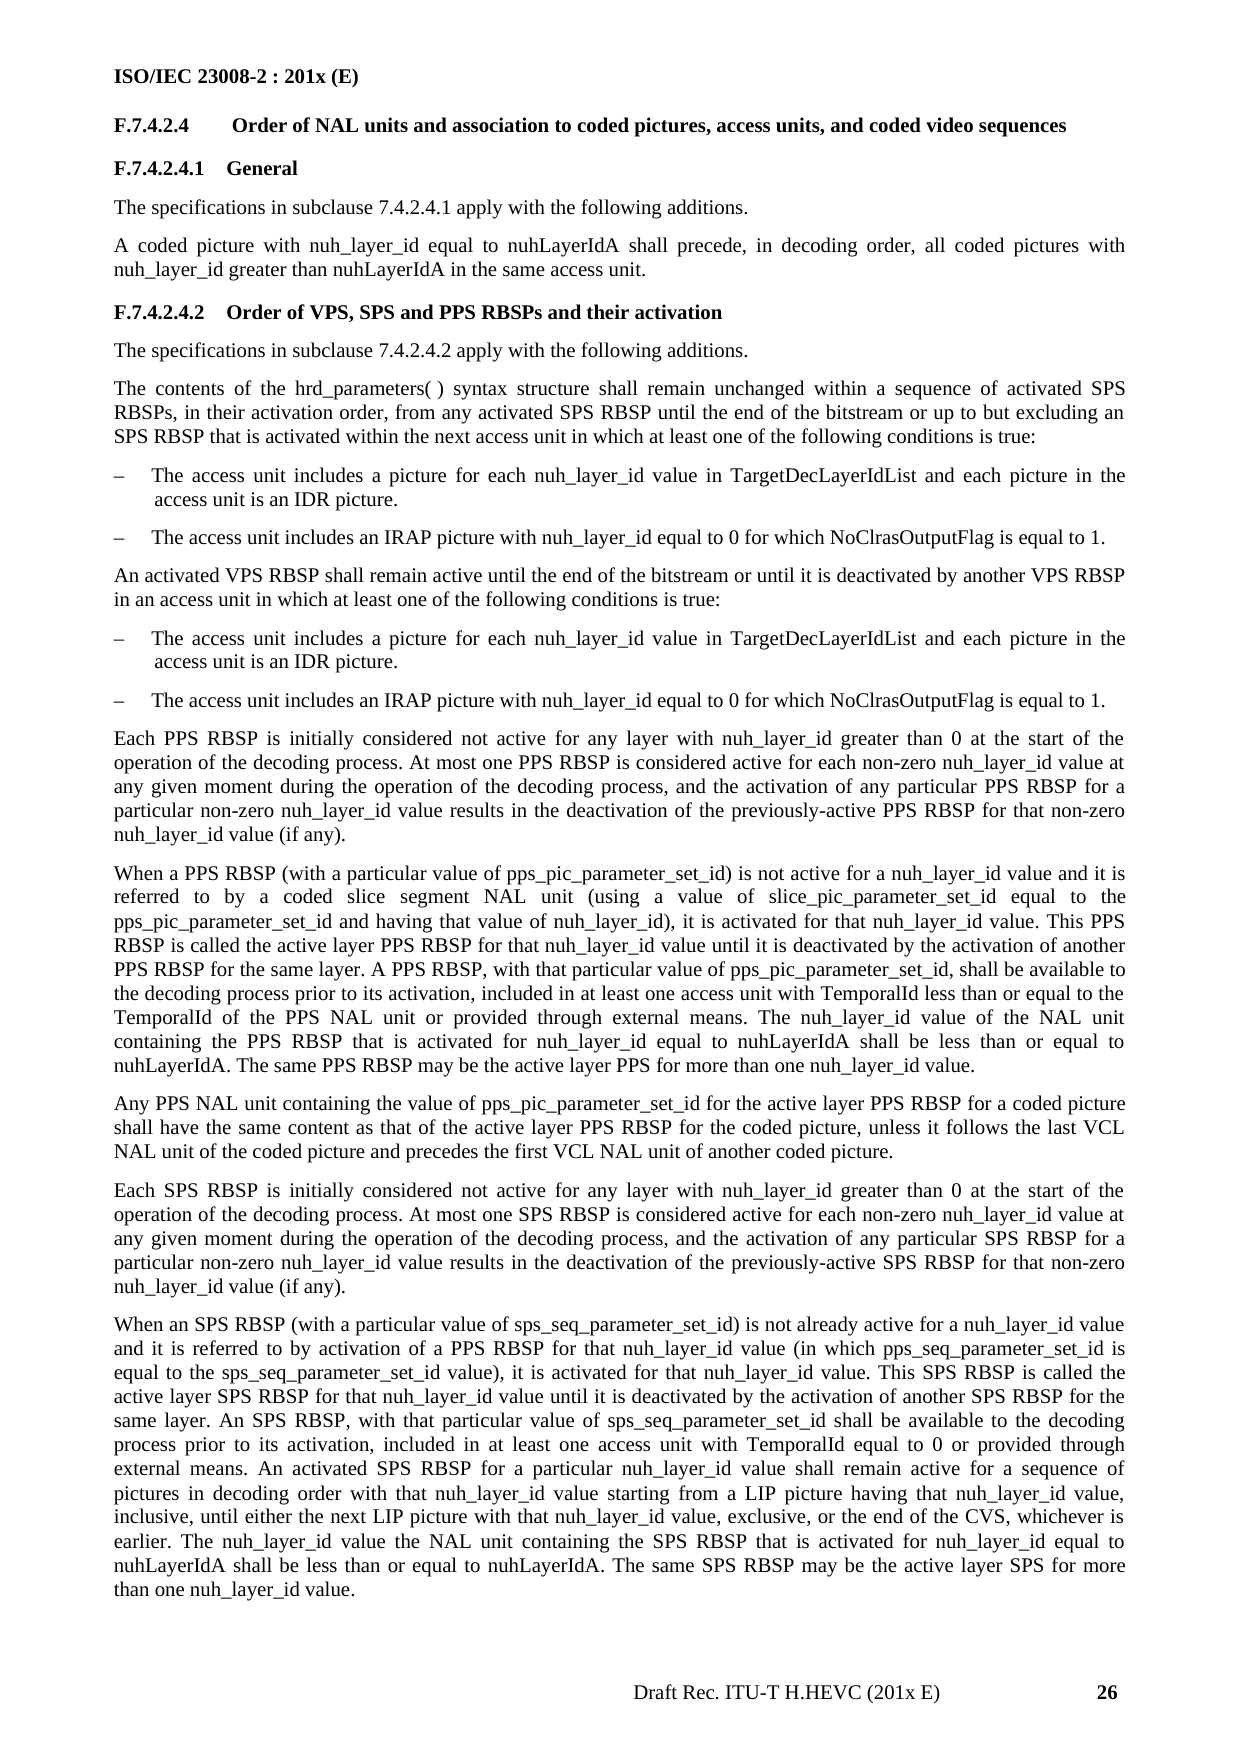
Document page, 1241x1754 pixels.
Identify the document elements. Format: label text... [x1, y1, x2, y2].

list The access unit includes a picture for each nuh_layer_id value in TargetDecLayerIdList and each picture in the access unit is an IDR picture. [113, 625, 1127, 673]
text The specifications in subclause 7.4.2.4.1 apply with the following additions. [113, 194, 1127, 219]
list The access unit includes an IRAP picture with nuh_layer_id equal to 0 for which NoClrasOutputFlag is equal to 1. [113, 525, 1127, 549]
list The access unit includes an IRAP picture with nuh_layer_id equal to 0 for which NoClrasOutputFlag is equal to 1. [113, 688, 1127, 712]
text A coded picture with nuh_layer_id equal to nuhLayerIdA shall precede, in decoding order, all coded pictures with nuh_layer_id greater than nuhLayerIdA in the same access unit. [113, 233, 1127, 281]
list When a PPS RBSP (with a particular value of pps_pic_parameter_set_id) is not active for a nuh_layer_id value and it is referred to by a coded slice segment NAL unit (using a value of slice_pic_parameter_set_id equal to the pps_pic_parameter_set_id and having that value of nuh_layer_id), it is activated for that nuh_layer_id value. This PPS RBSP is called the active layer PPS RBSP for that nuh_layer_id value until it is deactivated by the activation of another PPS RBSP for the same layer. A PPS RBSP, with that particular value of pps_pic_parameter_set_id, shall be available to the decoding process prior to its activation, included in at least one access unit with TemporalId less than or equal to the TemporalId of the PPS NAL unit or provided through external means. The nuh_layer_id value of the NAL unit containing the PPS RBSP that is activated for nuh_layer_id equal to nuhLayerIdA shall be less than or equal to nuhLayerIdA. The same PPS RBSP may be the active layer PPS for more than one nuh_layer_id value. [113, 860, 1127, 1077]
list Any PPS NAL unit containing the value of pps_pic_parameter_set_id for the active layer PPS RBSP for a coded picture shall have the same content as that of the active layer PPS RBSP for the coded picture, unless it follows the last VCL NAL unit of the coded picture and precedes the first VCL NAL unit of another coded picture. [113, 1091, 1127, 1163]
list Order of NAL units and association to coded pictures, access units, and coded video sequences [113, 113, 1127, 137]
list The access unit includes a picture for each nuh_layer_id value in TargetDecLayerIdList and each picture in the access unit is an IDR picture. [113, 463, 1127, 511]
text An activated VPS RBSP shall remain active until the end of the bitstream or until it is deactivated by another VPS RBSP in an access unit in which at least one of the following conditions is true: [113, 563, 1127, 611]
list Each PPS RBSP is initially considered not active for any layer with nuh_layer_id greater than 0 at the start of the operation of the decoding process. At most one PPS RBSP is considered active for each non-zero nuh_layer_id value at any given moment during the operation of the decoding process, and the activation of any particular PPS RBSP for a particular non-zero nuh_layer_id value results in the deactivation of the previously-active PPS RBSP for that non-zero nuh_layer_id value (if any). [113, 726, 1127, 846]
text The specifications in subclause 7.4.2.4.2 apply with the following additions. [113, 338, 1127, 362]
list General [113, 156, 1127, 180]
list Order of VPS, SPS and PPS RBSPs and their activation [113, 300, 1127, 324]
text The contents of the hrd_parameters( ) syntax structure shall remain unchanged within a sequence of activated SPS RBSPs, in their activation order, from any activated SPS RBSP until the end of the bitstream or up to but excluding an SPS RBSP that is activated within the next access unit in which at least one of the following conditions is true: [113, 376, 1127, 448]
list Each SPS RBSP is initially considered not active for any layer with nuh_layer_id greater than 0 at the start of the operation of the decoding process. At most one SPS RBSP is considered active for each non-zero nuh_layer_id value at any given moment during the operation of the decoding process, and the activation of any particular SPS RBSP for a particular non-zero nuh_layer_id value results in the deactivation of the previously-active SPS RBSP for that non-zero nuh_layer_id value (if any). [113, 1177, 1127, 1298]
list When an SPS RBSP (with a particular value of sps_seq_parameter_set_id) is not already active for a nuh_layer_id value and it is referred to by activation of a PPS RBSP for that nuh_layer_id value (in which pps_seq_parameter_set_id is equal to the sps_seq_parameter_set_id value), it is activated for that nuh_layer_id value. This SPS RBSP is called the active layer SPS RBSP for that nuh_layer_id value until it is deactivated by the activation of another SPS RBSP for the same layer. An SPS RBSP, with that particular value of sps_seq_parameter_set_id shall be available to the decoding process prior to its activation, included in at least one access unit with TemporalId equal to 0 or provided through external means. An activated SPS RBSP for a particular nuh_layer_id value shall remain active for a sequence of pictures in decoding order with that nuh_layer_id value starting from a LIP picture having that nuh_layer_id value, inclusive, until either the next LIP picture with that nuh_layer_id value, exclusive, or the end of the CVS, whichever is earlier. The nuh_layer_id value the NAL unit containing the SPS RBSP that is activated for nuh_layer_id equal to nuhLayerIdA shall be less than or equal to nuhLayerIdA. The same SPS RBSP may be the active layer SPS for more than one nuh_layer_id value. [113, 1312, 1127, 1601]
